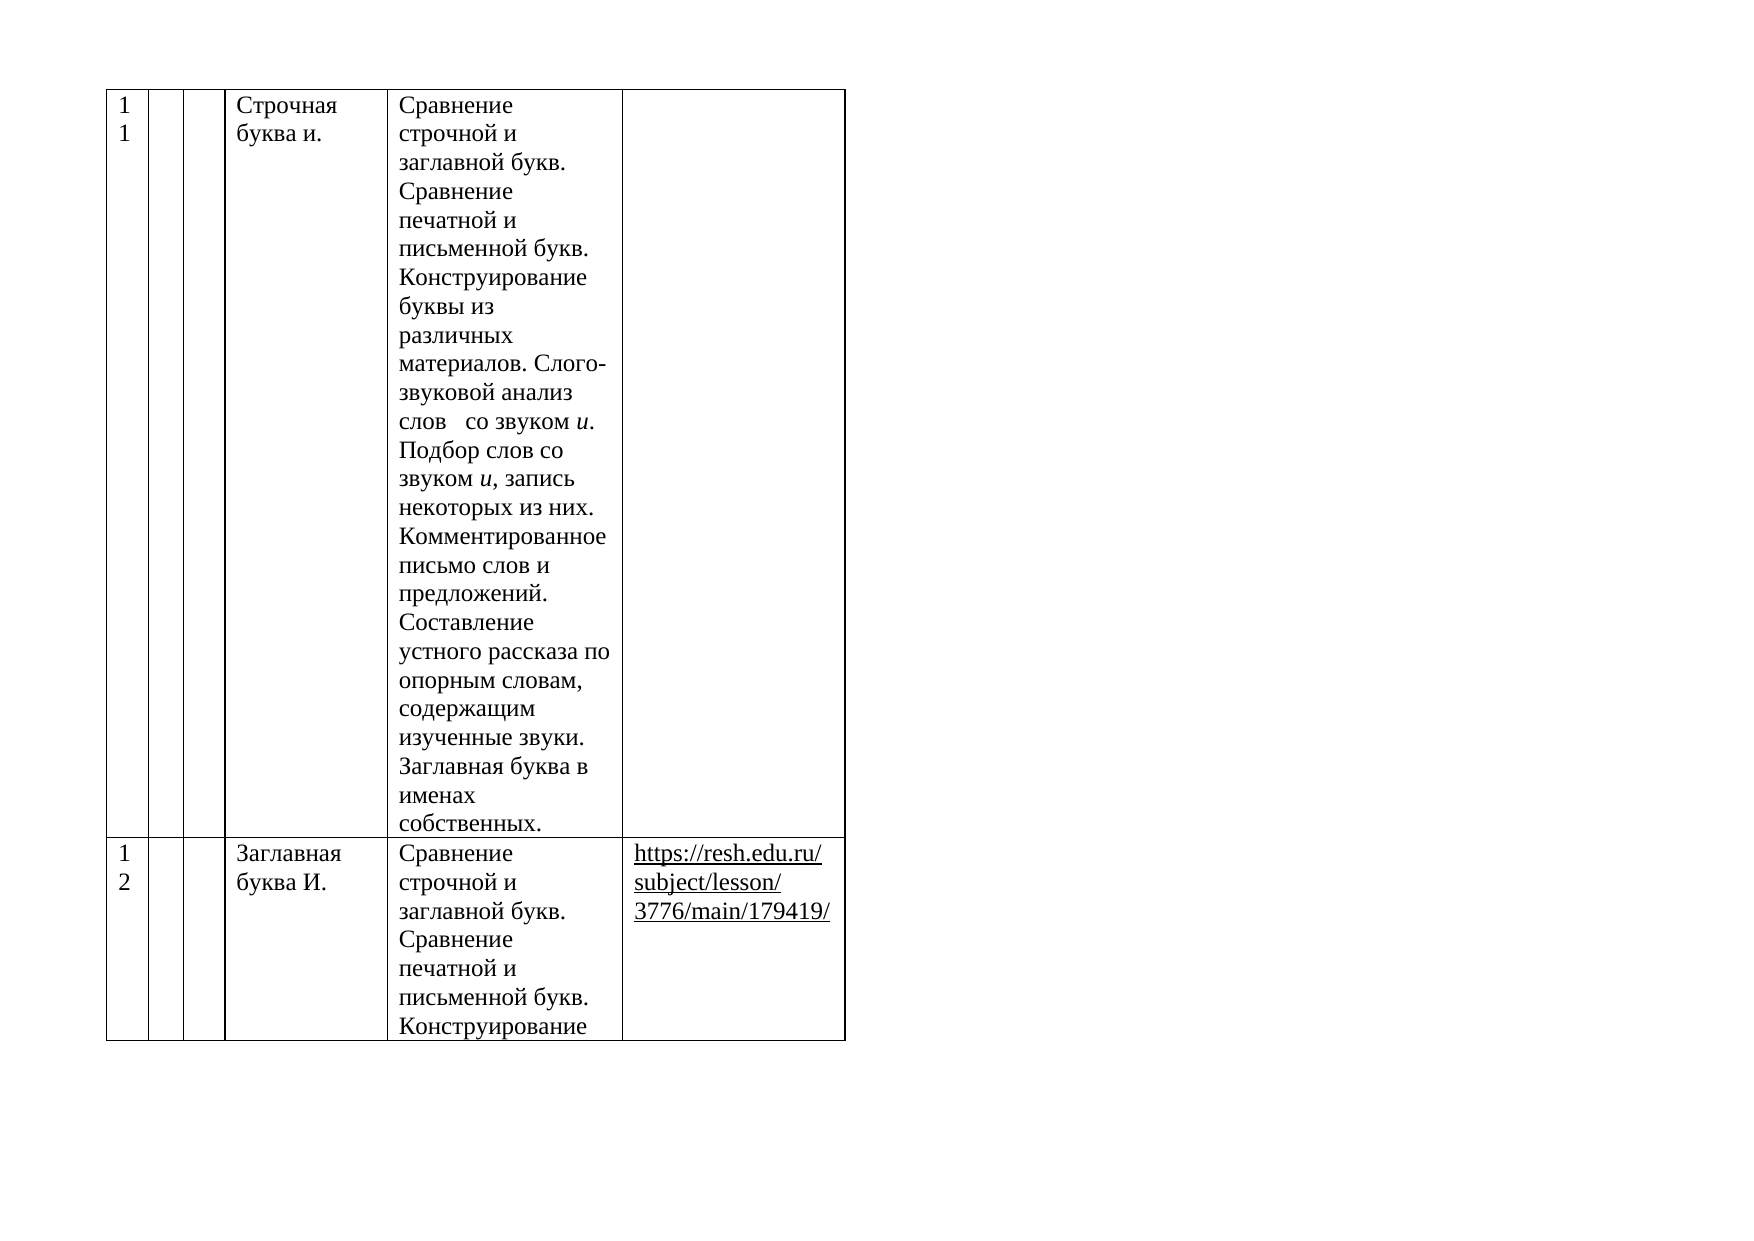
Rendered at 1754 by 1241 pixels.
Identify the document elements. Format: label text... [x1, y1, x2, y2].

table_cell [184, 90, 224, 837]
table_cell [623, 838, 844, 1039]
table_cell [184, 838, 224, 1039]
table_cell [149, 90, 183, 837]
table_cell 11 [107, 90, 148, 837]
table_cell Строчная буква и. [226, 90, 387, 837]
table_cell [623, 90, 844, 837]
table_cell [149, 838, 183, 1039]
table_cell 12 [107, 838, 148, 1039]
table_cell Заглавная буква И. [226, 838, 387, 1039]
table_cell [388, 838, 622, 1039]
